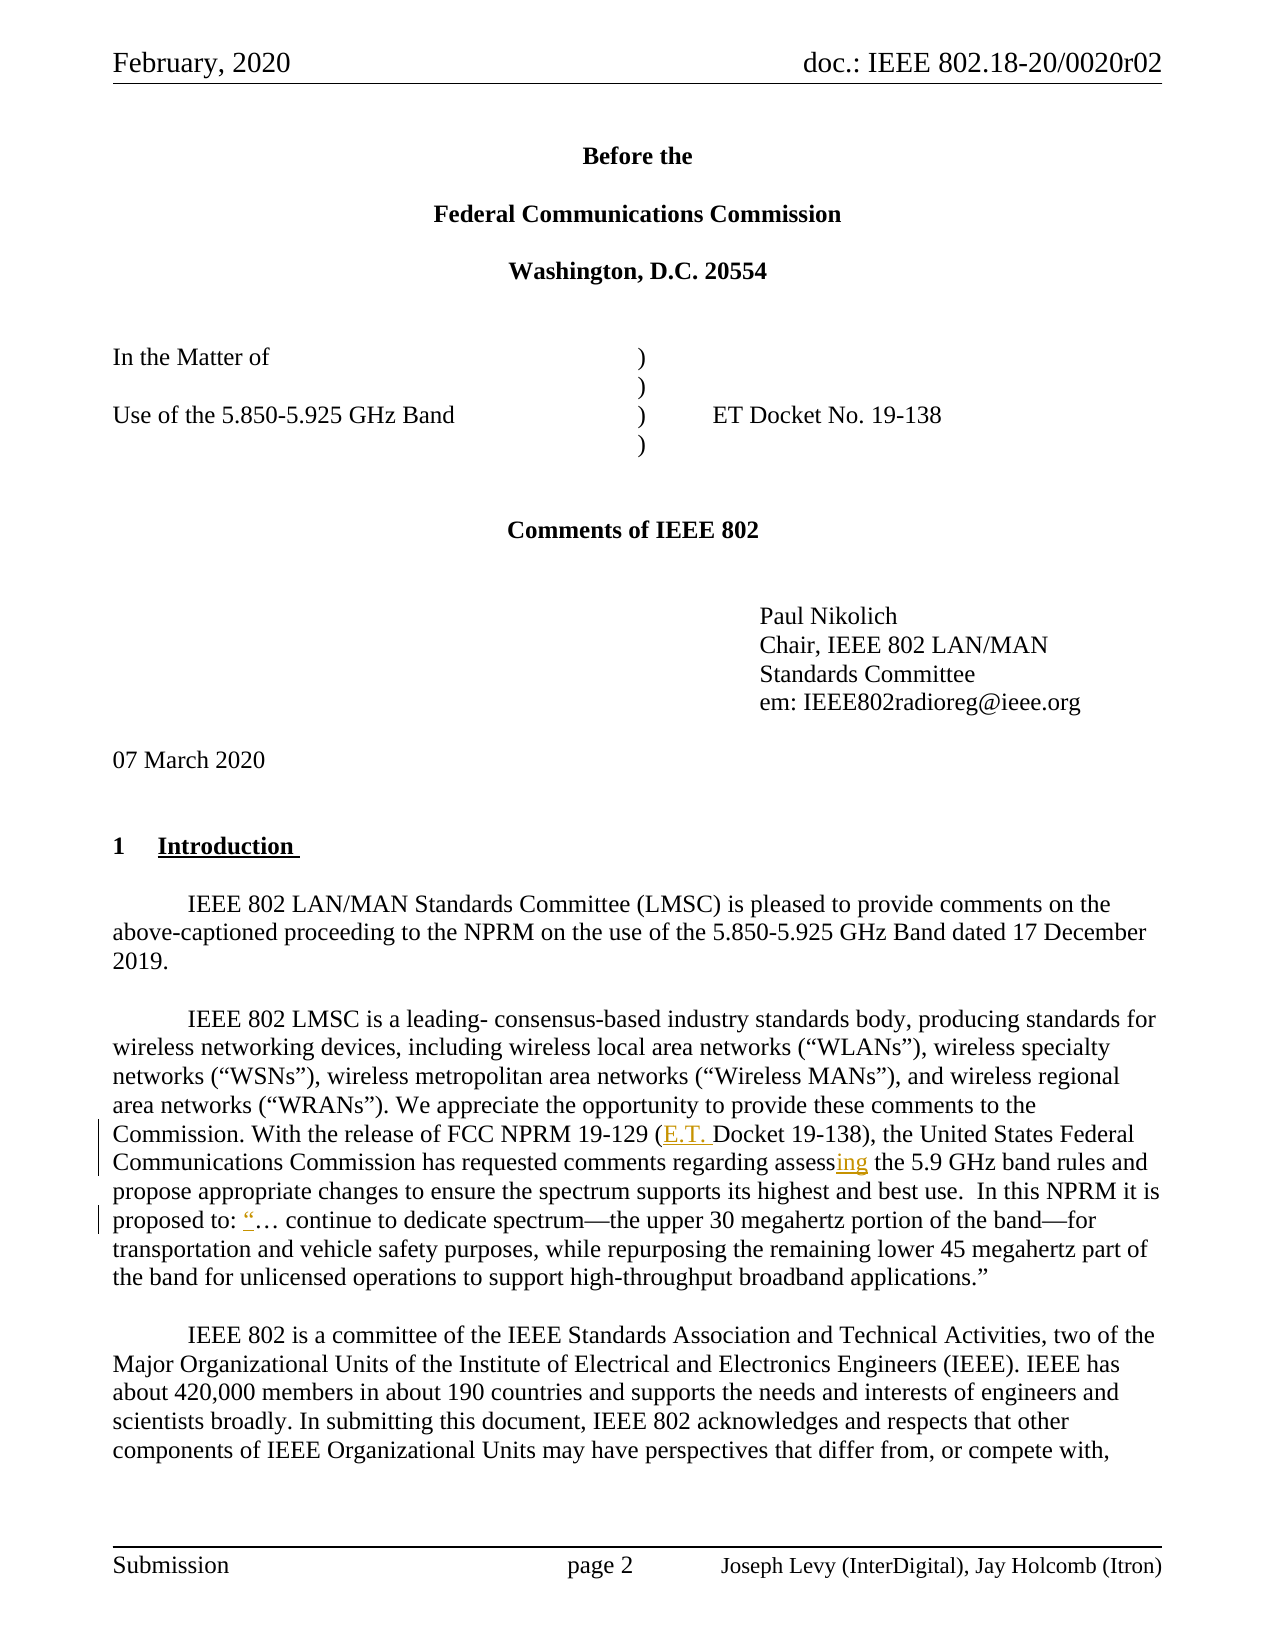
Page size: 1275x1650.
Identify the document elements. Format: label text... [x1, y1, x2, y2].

text In the Matter of ) [112, 342, 1162, 371]
text Washington, D.C. 20554 [112, 256, 1162, 285]
text ) [112, 429, 1038, 457]
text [112, 1320, 1162, 1464]
text Use of the 5.850-5.925 GHz Band ) ET Docket No. 19-138 [112, 400, 1038, 429]
text em: IEEE802radioreg@ieee.org [759, 687, 1162, 716]
text Before the [112, 141, 1162, 170]
text Standards Committee [759, 659, 1162, 687]
subtitle Introduction [112, 831, 1162, 860]
text Federal Communications Commission [112, 199, 1162, 227]
text Paul Nikolich [759, 601, 1162, 630]
text IEEE 802 LMSC is a leading- consensus-based industry standards body, producing standards for wireless networking devices, including wireless local area networks (“WLANs”), wireless specialty networks (“WSNs”), wireless metropolitan area networks (“Wireless MANs”), and wireless regional area networks (“WRANs”). We appreciate the opportunity to provide these comments to the Commission. With the release of FCC NPRM 19-129 (Docket 19-138), the United States Federal Communications Commission has requested comments regarding assess the 5.9 GHz band rules and propose appropriate changes to ensure the spectrum supports its highest and best use. In this NPRM it is proposed to: … continue to dedicate spectrum—the upper 30 megahertz portion of the band—for transportation and vehicle safety purposes, while repurposing the remaining lower 45 megahertz part of the band for unlicensed operations to support high-throughput broadband applications.” [112, 1004, 1162, 1291]
text Chair, IEEE 802 LAN/MAN [759, 630, 1162, 659]
text IEEE 802 LAN/MAN Standards Committee (LMSC) is pleased to provide comments on the above-captioned proceeding to the NPRM on the use of the 5.850-5.925 GHz Band dated 17 December 2019. [112, 889, 1162, 975]
text 07 March 2020 [112, 745, 1162, 774]
text ) [562, 371, 1162, 400]
text Comments of IEEE 802 [103, 515, 1162, 544]
